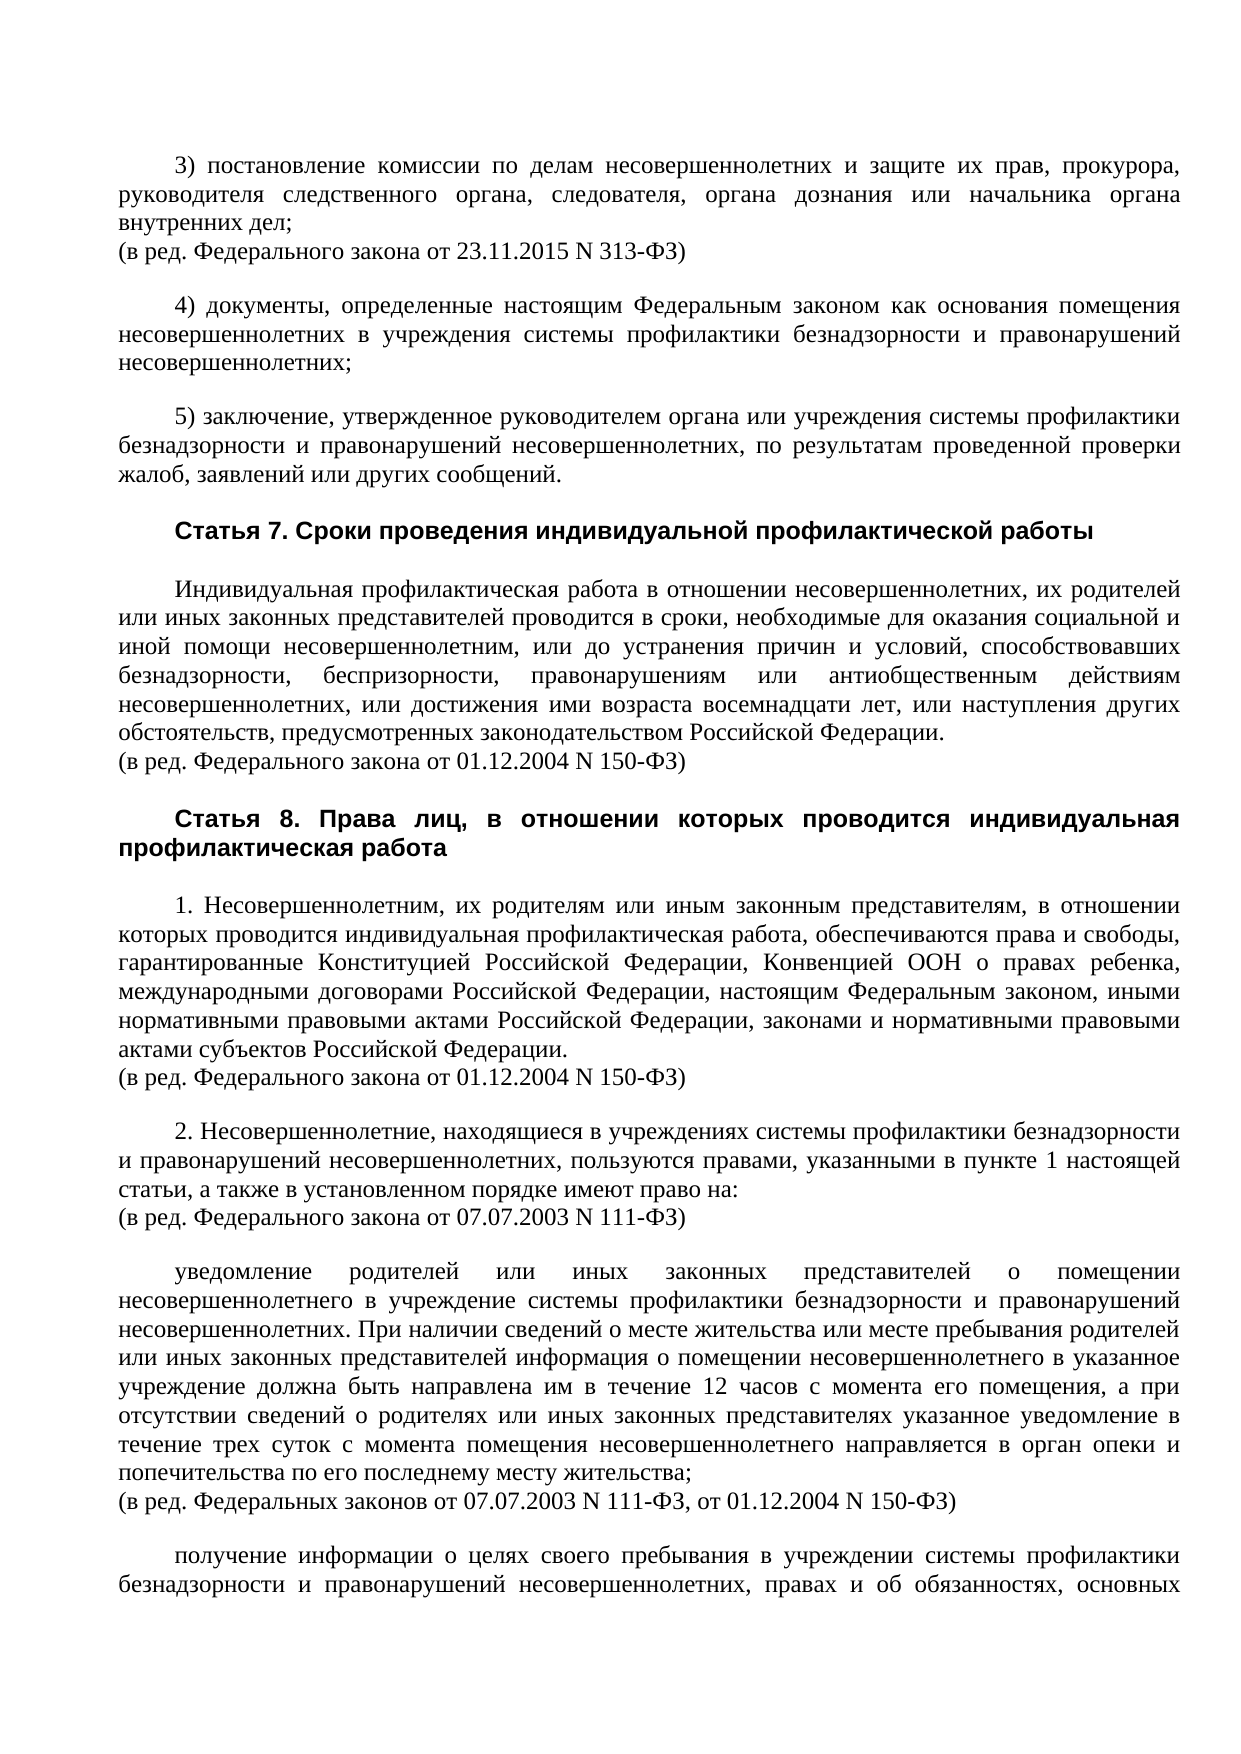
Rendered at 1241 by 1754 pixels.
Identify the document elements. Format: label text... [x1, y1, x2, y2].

text 2. Несовершеннолетние, находящиеся в учреждениях системы профилактики безнадзорности и правонарушений несовершеннолетних, пользуются правами, указанными в пункте 1 настоящей статьи, а также в установленном порядке имеют право на: [118, 1116, 1181, 1202]
text (в ред. Федерального закона от 01.12.2004 N 150-ФЗ) [118, 746, 1181, 775]
text (в ред. Федерального закона от 07.07.2003 N 111-ФЗ) [118, 1202, 1181, 1231]
text 3) постановление комиссии по делам несовершеннолетних и защите их прав, прокурора, руководителя следственного органа, следователя, органа дознания или начальника органа внутренних дел; [118, 150, 1181, 236]
title Статья 7. Сроки проведения индивидуальной профилактической работы [118, 516, 1181, 545]
text 4) документы, определенные настоящим Федеральным законом как основания помещения несовершеннолетних в учреждения системы профилактики безнадзорности и правонарушений несовершеннолетних; [118, 290, 1181, 376]
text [118, 1540, 1181, 1597]
text (в ред. Федерального закона от 23.11.2015 N 313-ФЗ) [118, 236, 1181, 265]
text Индивидуальная профилактическая работа в отношении несовершеннолетних, их родителей или иных законных представителей проводится в сроки, необходимые для оказания социальной и иной помощи несовершеннолетним, или до устранения причин и условий, способствовавших безнадзорности, беспризорности, правонарушениям или антиобщественным действиям несовершеннолетних, или достижения ими возраста восемнадцати лет, или наступления других обстоятельств, предусмотренных законодательством Российской Федерации. [118, 574, 1181, 746]
text уведомление родителей или иных законных представителей о помещении несовершеннолетнего в учреждение системы профилактики безнадзорности и правонарушений несовершеннолетних. При наличии сведений о месте жительства или месте пребывания родителей или иных законных представителей информация о помещении несовершеннолетнего в указанное учреждение должна быть направлена им в течение 12 часов с момента его помещения, а при отсутствии сведений о родителях или иных законных представителях указанное уведомление в течение трех суток с момента помещения несовершеннолетнего направляется в орган опеки и попечительства по его последнему месту жительства; [118, 1256, 1181, 1486]
text (в ред. Федерального закона от 01.12.2004 N 150-ФЗ) [118, 1062, 1181, 1091]
text (в ред. Федеральных законов от 07.07.2003 N 111-ФЗ, от 01.12.2004 N 150-ФЗ) [118, 1486, 1181, 1515]
title Статья 8. Права лиц, в отношении которых проводится индивидуальная профилактическая работа [118, 804, 1181, 861]
text 5) заключение, утвержденное руководителем органа или учреждения системы профилактики безнадзорности и правонарушений несовершеннолетних, по результатам проведенной проверки жалоб, заявлений или других сообщений. [118, 401, 1181, 487]
text 1. Несовершеннолетним, их родителям или иным законным представителям, в отношении которых проводится индивидуальная профилактическая работа, обеспечиваются права и свободы, гарантированные Конституцией Российской Федерации, Конвенцией ООН о правах ребенка, международными договорами Российской Федерации, настоящим Федеральным законом, иными нормативными правовыми актами Российской Федерации, законами и нормативными правовыми актами субъектов Российской Федерации. [118, 890, 1181, 1062]
